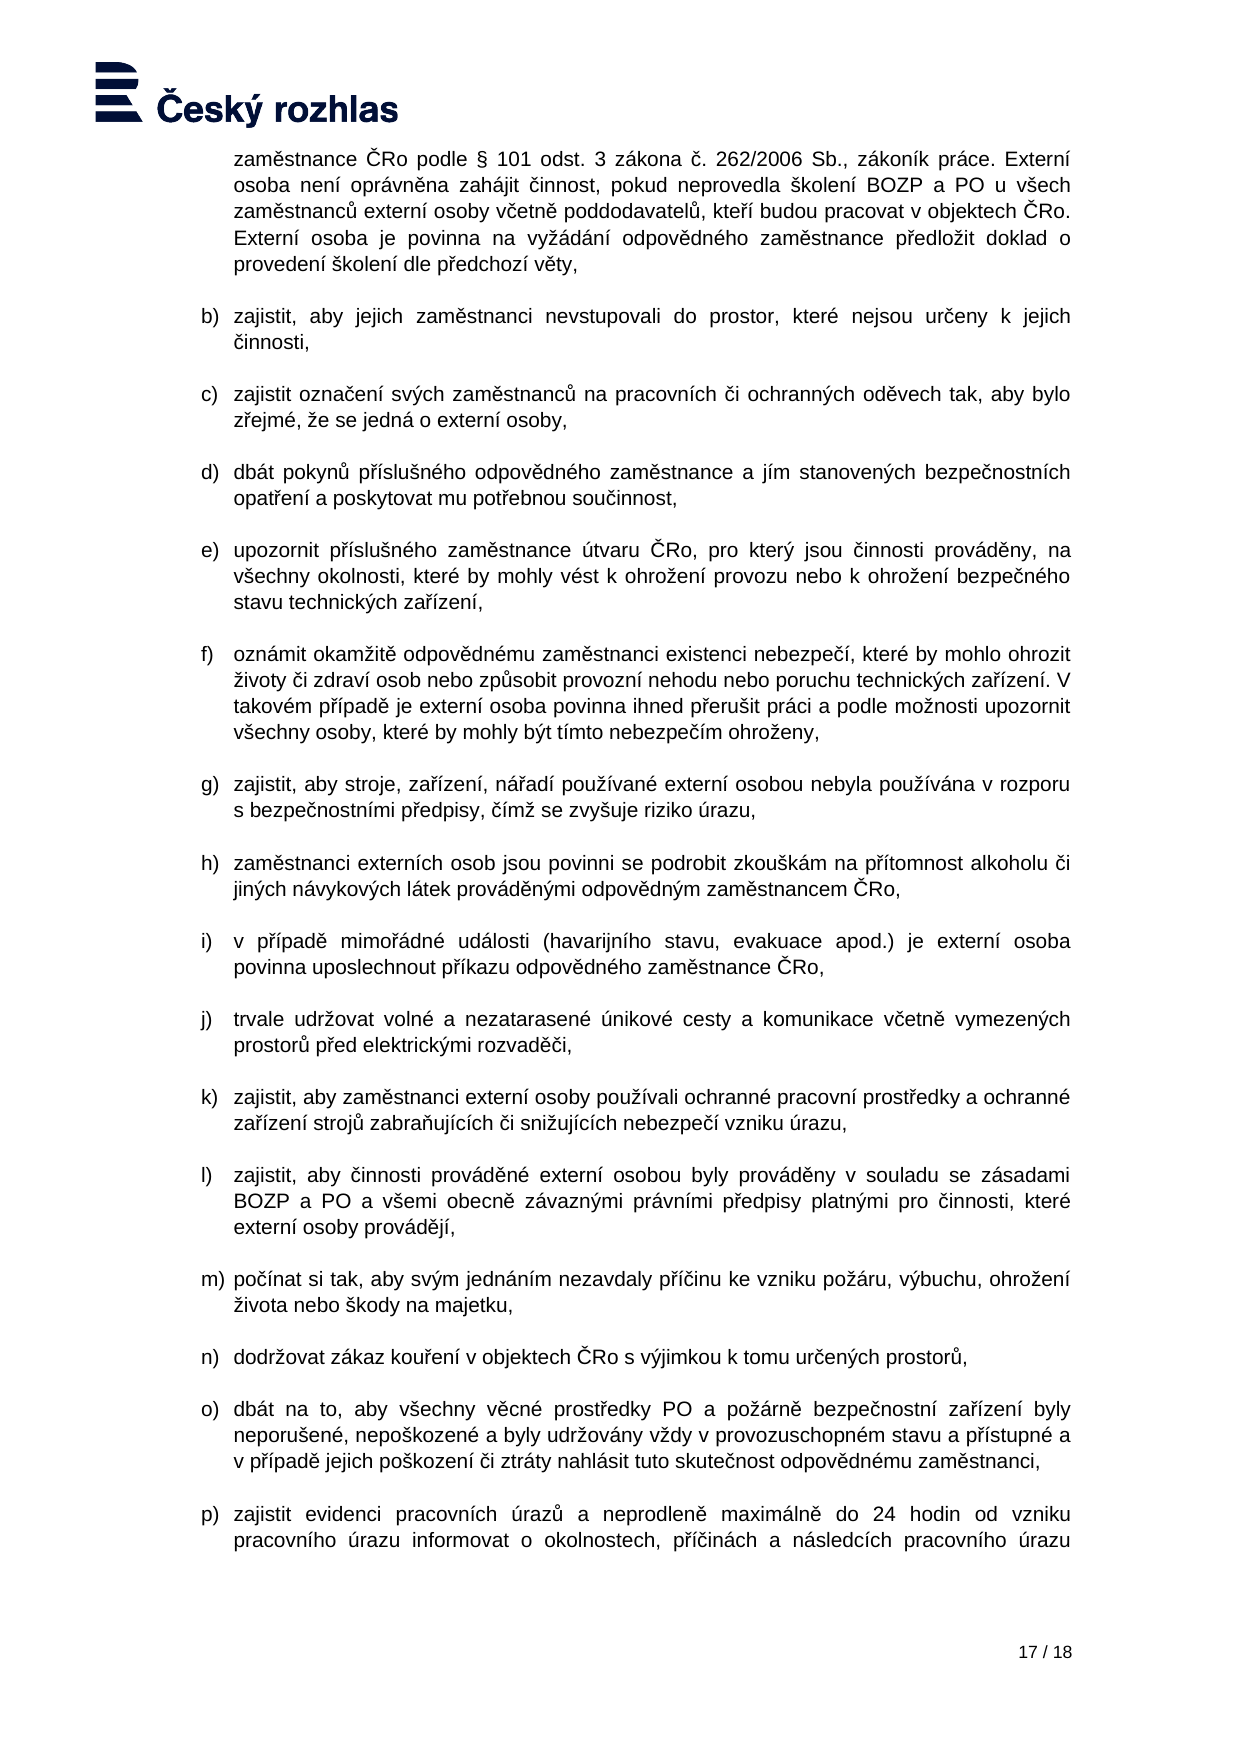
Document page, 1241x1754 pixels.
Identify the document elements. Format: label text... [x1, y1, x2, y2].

list dbát pokynů příslušného odpovědného zaměstnance a jím stanovených bezpečnostních opatření a poskytovat mu potřebnou součinnost, [201, 458, 1072, 511]
list zaměstnanci externích osob jsou povinni se podrobit zkouškám na přítomnost alkoholu či jiných návykových látek prováděnými odpovědným zaměstnancem ČRo, [201, 849, 1072, 901]
list dodržovat zákaz kouření v objektech ČRo s výjimkou k tomu určených prostorů, [201, 1344, 1072, 1370]
list dbát na to, aby všechny věcné prostředky PO a požárně bezpečnostní zařízení byly neporušené, nepoškozené a byly udržovány vždy v provozuschopném stavu a přístupné a v případě jejich poškození či ztráty nahlásit tuto skutečnost odpovědnému zaměstnanci, [201, 1396, 1072, 1474]
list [201, 1500, 1072, 1552]
list zajistit, aby činnosti prováděné externí osobou byly prováděny v souladu se zásadami BOZP a PO a všemi obecně závaznými právními předpisy platnými pro činnosti, které externí osoby provádějí, [201, 1162, 1072, 1240]
list upozornit příslušného zaměstnance útvaru ČRo, pro který jsou činnosti prováděny, na všechny okolnosti, které by mohly vést k ohrožení provozu nebo k ohrožení bezpečného stavu technických zařízení, [201, 537, 1072, 615]
list zajistit, aby zaměstnanci externí osoby používali ochranné pracovní prostředky a ochranné zařízení strojů zabraňujících či snižujících nebezpečí vzniku úrazu, [201, 1083, 1072, 1136]
list v případě mimořádné události (havarijního stavu, evakuace apod.) je externí osoba povinna uposlechnout příkazu odpovědného zaměstnance ČRo, [201, 927, 1072, 979]
list trvale udržovat volné a nezatarasené únikové cesty a komunikace včetně vymezených prostorů před elektrickými rozvaděči, [201, 1005, 1072, 1057]
list zajistit, aby jejich zaměstnanci nevstupovali do prostor, které nejsou určeny k jejich činnosti, [201, 302, 1072, 354]
list počínat si tak, aby svým jednáním nezavdaly příčinu ke vzniku požáru, výbuchu, ohrožení života nebo škody na majetku, [201, 1266, 1072, 1318]
list zajistit, aby stroje, zařízení, nářadí používané externí osobou nebyla používána v rozporu s bezpečnostními předpisy, čímž se zvyšuje riziko úrazu, [201, 771, 1072, 823]
picture [95, 62, 398, 128]
list zajistit označení svých zaměstnanců na pracovních či ochranných oděvech tak, aby bylo zřejmé, že se jedná o externí osoby, [201, 380, 1072, 432]
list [201, 146, 1072, 276]
list oznámit okamžitě odpovědnému zaměstnanci existenci nebezpečí, které by mohlo ohrozit životy či zdraví osob nebo způsobit provozní nehodu nebo poruchu technických zařízení. V takovém případě je externí osoba povinna ihned přerušit práci a podle možnosti upozornit všechny osoby, které by mohly být tímto nebezpečím ohroženy, [201, 641, 1072, 745]
